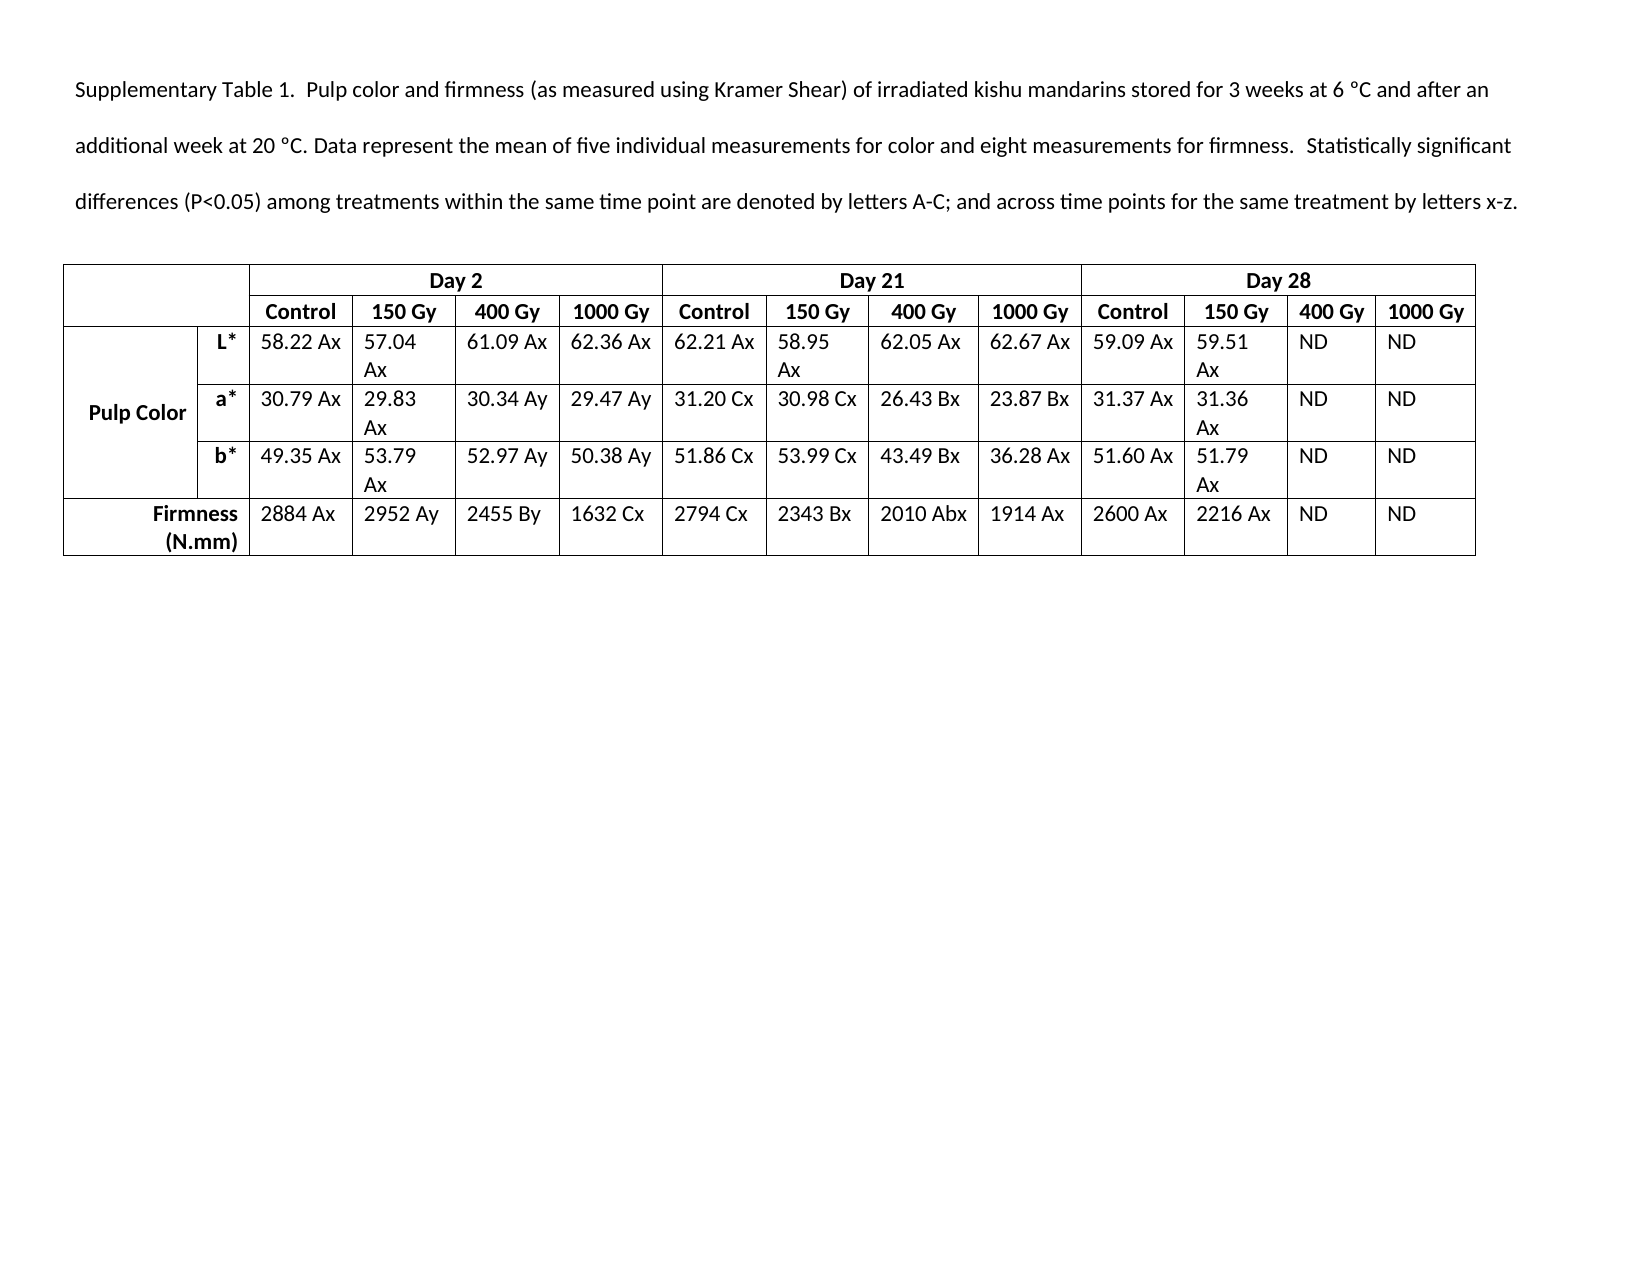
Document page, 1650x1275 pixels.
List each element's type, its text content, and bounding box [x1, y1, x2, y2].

table_cell 2952 Ay [353, 499, 455, 555]
table_cell 23.87 Bx [979, 385, 1081, 441]
table_cell Pulp Color [64, 327, 197, 498]
table_cell 62.67 Ax [979, 327, 1081, 383]
table_cell 51.79 Ax [1185, 442, 1287, 498]
table_cell 2600 Ax [1082, 499, 1184, 555]
table_cell 150 Gy [353, 296, 455, 326]
text Supplementary Table 1. Pulp color and firmness (as measured using Kramer Shear) of irradiated kishu mandarins stored for 3 weeks at 6 ºC and after an additional week at 20 ºC. Data represent the mean of five individual measurements for color and eight measurements for firmness. Statistically significant differences (P<0.05) among treatments within the same time point are denoted by letters A-C; and across time points for the same treatment by letters x-z. [75, 75, 1575, 215]
table_cell 31.37 Ax [1082, 385, 1184, 441]
table_cell 61.09 Ax [456, 327, 559, 383]
table_header [64, 265, 249, 326]
table_cell L* [198, 327, 249, 383]
table_cell 36.28 Ax [979, 442, 1081, 498]
table_cell ND [1288, 327, 1375, 383]
table_cell 30.79 Ax [250, 385, 352, 441]
table_cell 150 Gy [1185, 296, 1287, 326]
table_cell 1632 Cx [560, 499, 662, 555]
table_cell ND [1376, 327, 1475, 383]
table_cell ND [1288, 385, 1375, 441]
table_cell 2216 Ax [1185, 499, 1287, 555]
table_cell 29.47 Ay [560, 385, 662, 441]
table_cell 62.21 Ax [663, 327, 766, 383]
table_cell 30.34 Ay [456, 385, 559, 441]
table_cell 26.43 Bx [869, 385, 978, 441]
table_cell 59.09 Ax [1082, 327, 1184, 383]
table_cell ND [1288, 442, 1375, 498]
table_cell 2884 Ax [250, 499, 352, 555]
table_cell 1000 Gy [560, 296, 662, 326]
table_cell 51.86 Cx [663, 442, 766, 498]
table_cell 2010 Abx [869, 499, 978, 555]
table_cell 2794 Cx [663, 499, 766, 555]
table_cell ND [1376, 385, 1475, 441]
table_cell 53.99 Cx [767, 442, 868, 498]
table_cell ND [1288, 499, 1375, 555]
table_header Day 28 [1082, 265, 1475, 295]
table_header Day 21 [663, 265, 1081, 295]
table_cell 62.36 Ax [560, 327, 662, 383]
table_cell 57.04 Ax [353, 327, 455, 383]
table_cell 30.98 Cx [767, 385, 868, 441]
table_cell 49.35 Ax [250, 442, 352, 498]
table_cell ND [1376, 442, 1475, 498]
table_cell 1914 Ax [979, 499, 1081, 555]
table_cell 400 Gy [869, 296, 978, 326]
table_cell Control [250, 296, 352, 326]
table_cell 29.83 Ax [353, 385, 455, 441]
table_cell 52.97 Ay [456, 442, 559, 498]
table_cell 400 Gy [1288, 296, 1375, 326]
table_cell 31.36 Ax [1185, 385, 1287, 441]
table_cell 51.60 Ax [1082, 442, 1184, 498]
table_cell 58.95 Ax [767, 327, 868, 383]
table_cell 400 Gy [456, 296, 559, 326]
table_header Day 2 [250, 265, 662, 295]
table_cell 2343 Bx [767, 499, 868, 555]
table_cell 62.05 Ax [869, 327, 978, 383]
table_cell 58.22 Ax [250, 327, 352, 383]
table_cell 59.51 Ax [1185, 327, 1287, 383]
table_cell 50.38 Ay [560, 442, 662, 498]
table_cell Control [663, 296, 766, 326]
table_cell a* [198, 385, 249, 441]
table_cell ND [1376, 499, 1475, 555]
table_cell 31.20 Cx [663, 385, 766, 441]
table_cell 43.49 Bx [869, 442, 978, 498]
table_cell 1000 Gy [979, 296, 1081, 326]
table_cell 53.79 Ax [353, 442, 455, 498]
table_cell 150 Gy [767, 296, 868, 326]
table_cell 1000 Gy [1376, 296, 1475, 326]
table_cell Firmness (N.mm) [64, 499, 249, 555]
table_cell b* [198, 442, 249, 498]
table_cell 2455 By [456, 499, 559, 555]
table_cell Control [1082, 296, 1184, 326]
